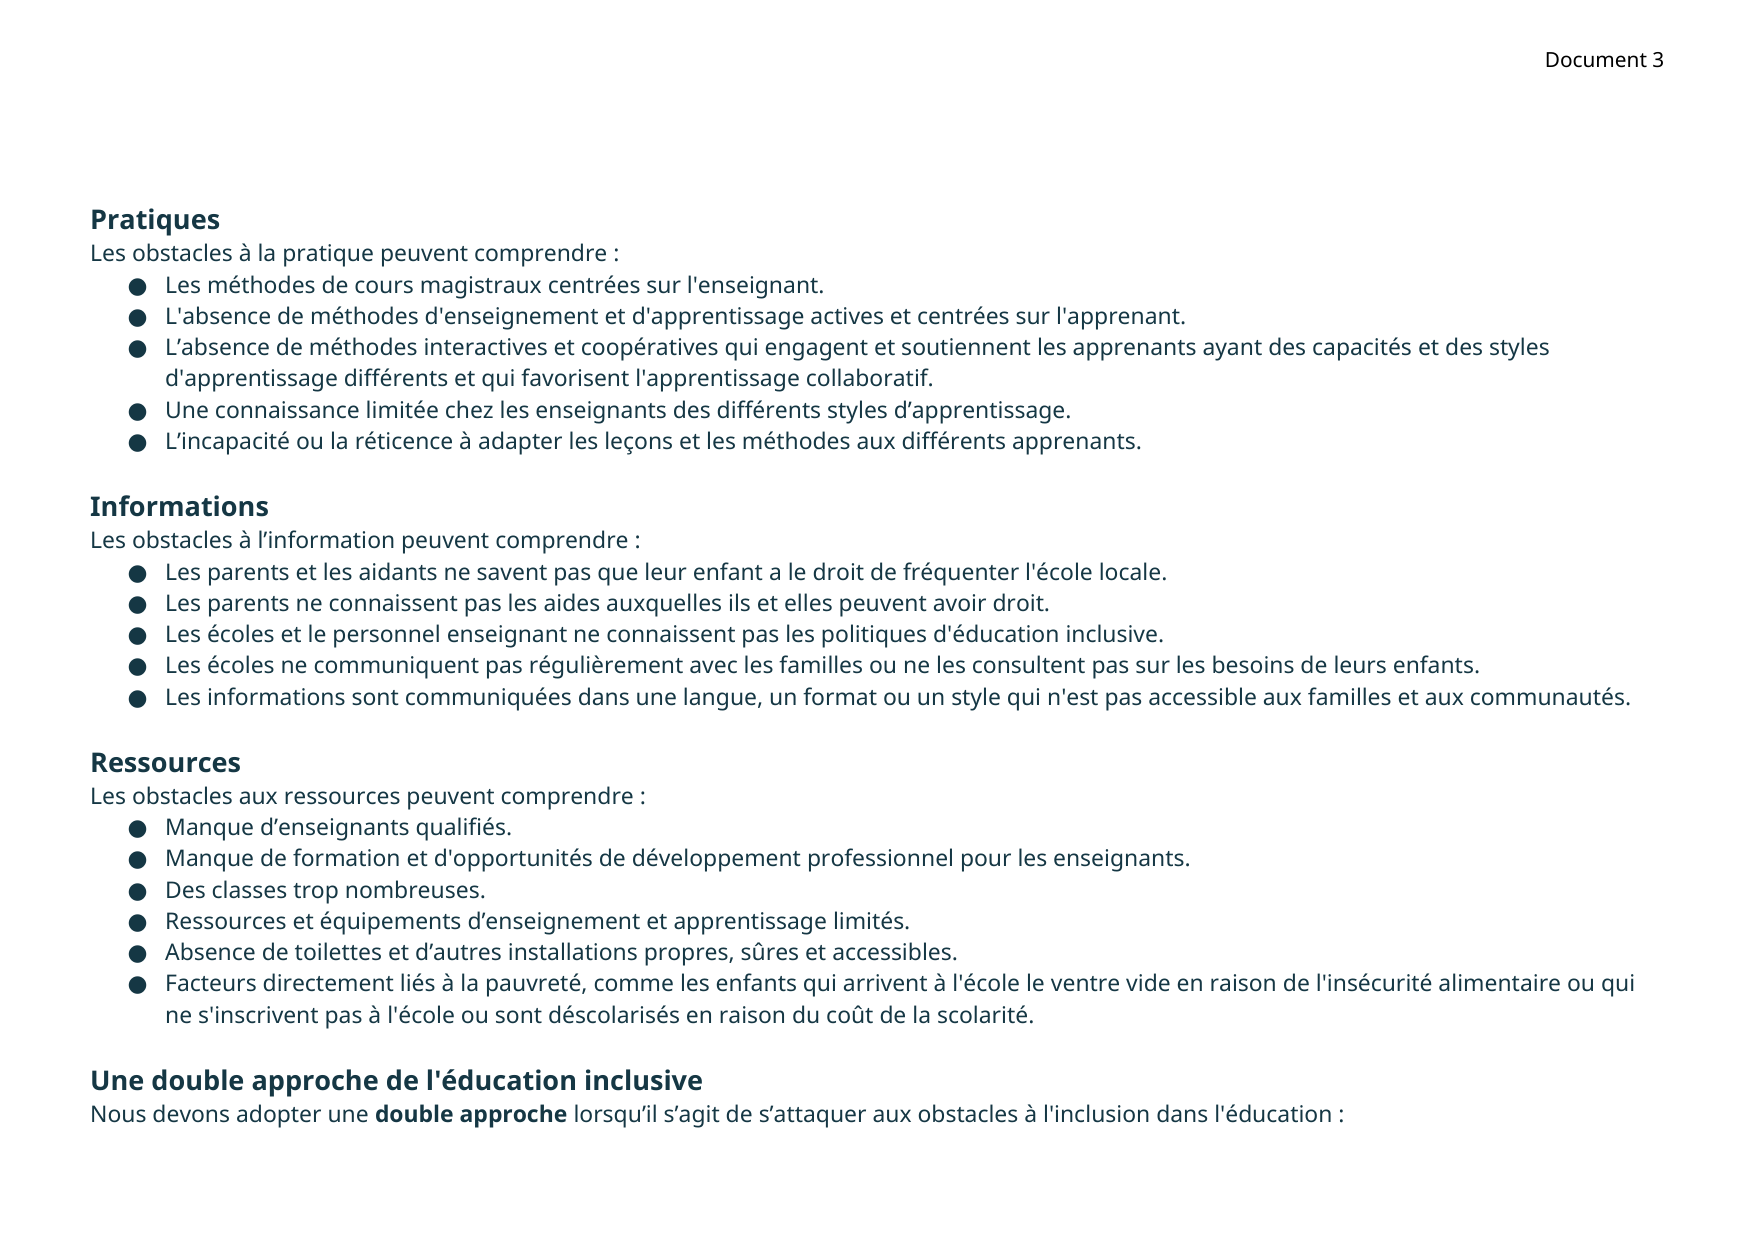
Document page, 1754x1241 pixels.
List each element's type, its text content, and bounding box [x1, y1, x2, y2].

list Ressources et équipements d’enseignement et apprentissage limités. [127, 905, 1664, 936]
list L'absence de méthodes d'enseignement et d'apprentissage actives et centrées sur l'apprenant. [127, 300, 1664, 331]
list Les écoles et le personnel enseignant ne connaissent pas les politiques d'éducation inclusive. [127, 618, 1664, 649]
list Absence de toilettes et d’autres installations propres, sûres et accessibles. [127, 936, 1664, 967]
list Les méthodes de cours magistraux centrées sur l'enseignant. [127, 269, 1664, 300]
list Les informations sont communiquées dans une langue, un format ou un style qui n'est pas accessible aux familles et aux communautés. [127, 681, 1664, 712]
text Ressources [90, 743, 1664, 780]
text Les obstacles à la pratique peuvent comprendre : [90, 237, 1664, 269]
text Une double approche de l'éducation inclusive [90, 1061, 1664, 1098]
list L’absence de méthodes interactives et coopératives qui engagent et soutiennent les apprenants ayant des capacités et des styles d'apprentissage différents et qui favorisent l'apprentissage collaboratif. [127, 331, 1664, 394]
list Les parents ne connaissent pas les aides auxquelles ils et elles peuvent avoir droit. [127, 587, 1664, 618]
list Les écoles ne communiquent pas régulièrement avec les familles ou ne les consultent pas sur les besoins de leurs enfants. [127, 649, 1664, 681]
text Nous devons adopter une double approche lorsqu’il s’agit de s’attaquer aux obstacles à l'inclusion dans l'éducation : [90, 1098, 1664, 1129]
text Les obstacles aux ressources peuvent comprendre : [90, 780, 1664, 811]
list L’incapacité ou la réticence à adapter les leçons et les méthodes aux différents apprenants. [127, 425, 1664, 456]
list Les parents et les aidants ne savent pas que leur enfant a le droit de fréquenter l'école locale. [127, 556, 1664, 587]
text Les obstacles à l’information peuvent comprendre : [90, 524, 1664, 556]
text Informations [90, 487, 1664, 524]
list Des classes trop nombreuses. [127, 874, 1664, 905]
list Facteurs directement liés à la pauvreté, comme les enfants qui arrivent à l'école le ventre vide en raison de l'insécurité alimentaire ou qui ne s'inscrivent pas à l'école ou sont déscolarisés en raison du coût de la scolarité. [127, 967, 1664, 1030]
text Pratiques [90, 201, 1664, 237]
list Manque d’enseignants qualifiés. [127, 811, 1664, 842]
list Une connaissance limitée chez les enseignants des différents styles d’apprentissage. [127, 394, 1664, 425]
list Manque de formation et d'opportunités de développement professionnel pour les enseignants. [127, 842, 1664, 874]
